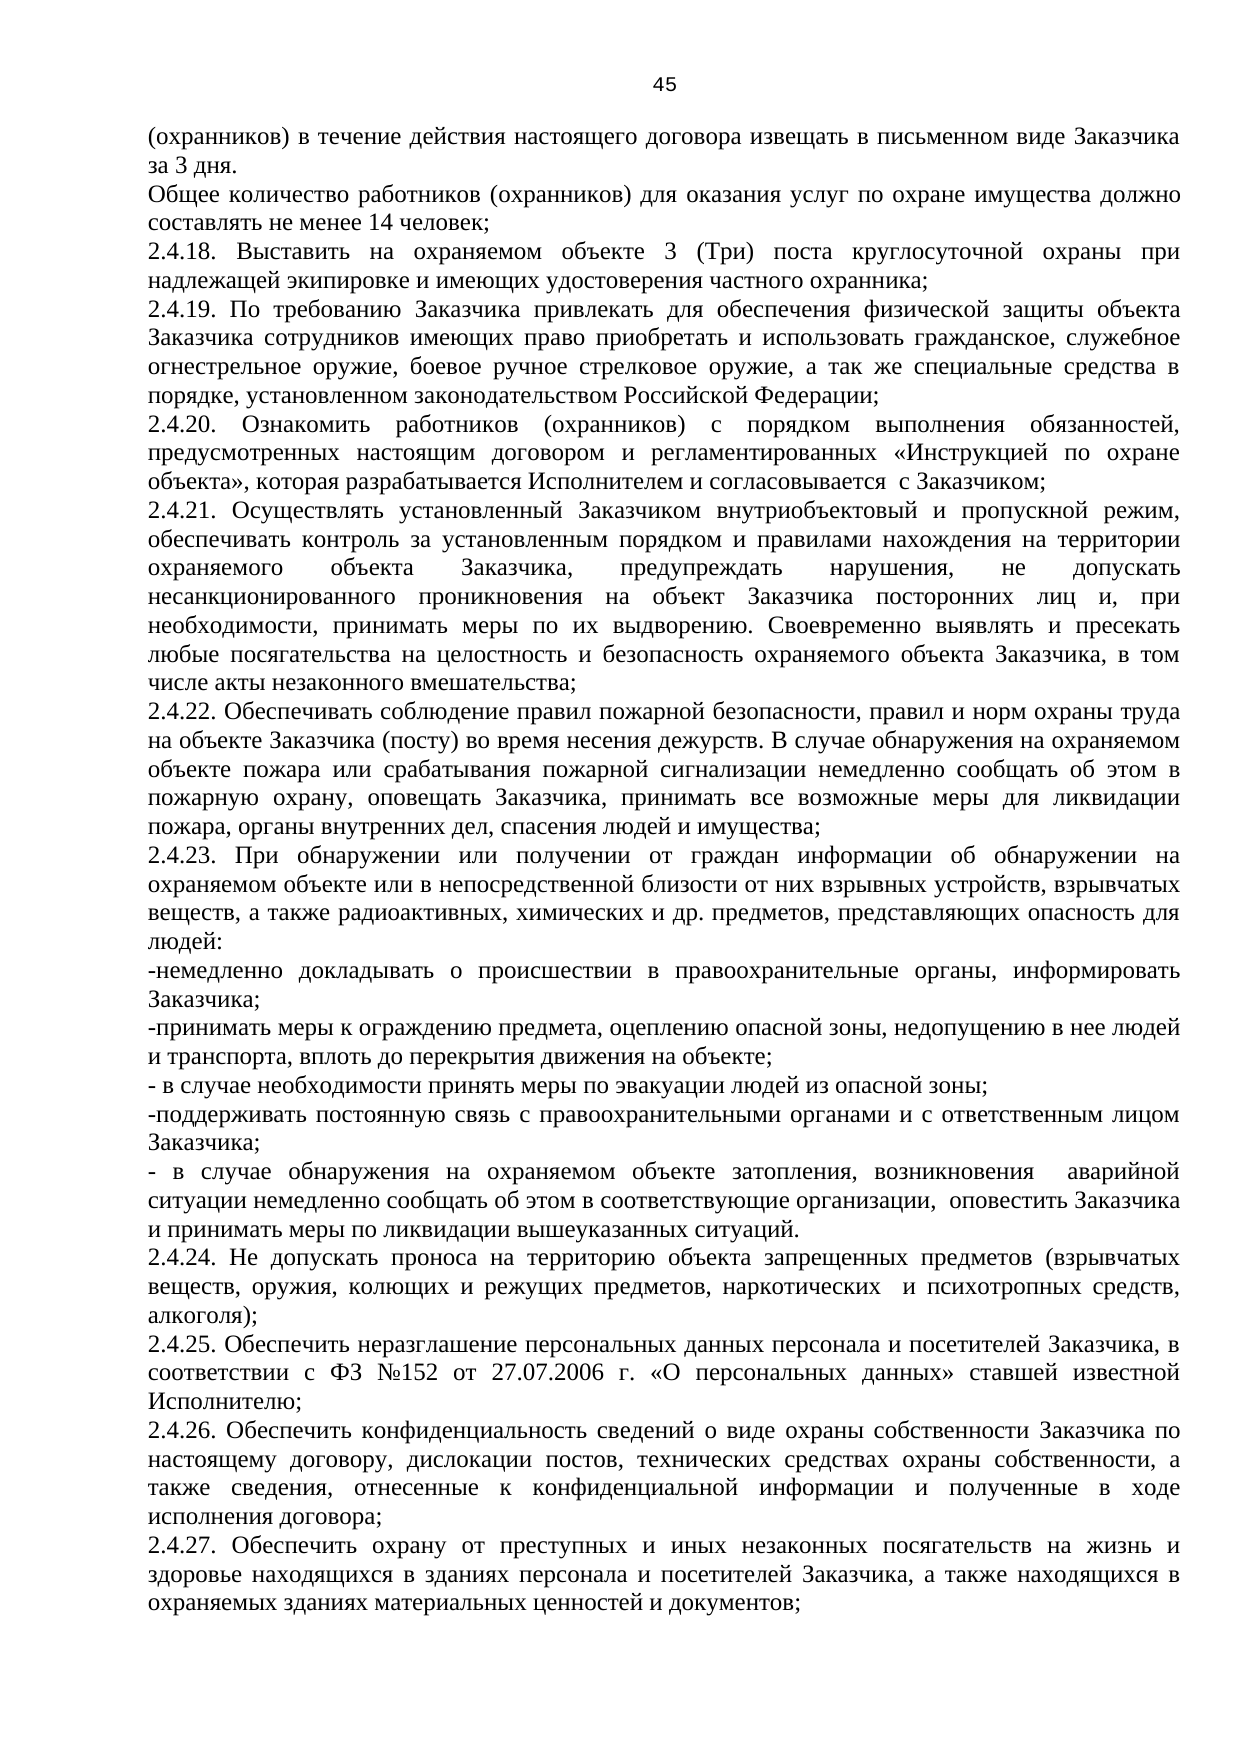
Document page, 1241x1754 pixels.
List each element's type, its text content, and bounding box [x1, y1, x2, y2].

text 2.4.19. По требованию Заказчика привлекать для обеспечения физической защиты объекта Заказчика сотрудников имеющих право приобретать и использовать гражданское, служебное огнестрельное оружие, боевое ручное стрелковое оружие, а так же специальные средства в порядке, установленном законодательством Российской Федерации; [148, 294, 1181, 409]
text 2.4.24. Не допускать проноса на территорию объекта запрещенных предметов (взрывчатых веществ, оружия, колющих и режущих предметов, наркотических и психотропных средств, алкоголя); [148, 1242, 1181, 1329]
text 2.4.21. Осуществлять установленный Заказчиком внутриобъектовый и пропускной режим, обеспечивать контроль за установленным порядком и правилами нахождения на территории охраняемого объекта Заказчика, предупреждать нарушения, не допускать несанкционированного проникновения на объект Заказчика посторонних лиц и, при необходимости, принимать меры по их выдворению. Своевременно выявлять и пресекать любые посягательства на целостность и безопасность охраняемого объекта Заказчика, в том числе акты незаконного вмешательства; [148, 495, 1181, 696]
text 2.4.20. Ознакомить работников (охранников) с порядком выполнения обязанностей, предусмотренных настоящим договором и регламентированных «Инструкцией по охране объекта», которая разрабатывается Исполнителем и согласовывается с Заказчиком; [148, 409, 1181, 495]
text 2.4.26. Обеспечить конфиденциальность сведений о виде охраны собственности Заказчика по настоящему договору, дислокации постов, технических средствах охраны собственности, а также сведения, отнесенные к конфиденциальной информации и полученные в ходе исполнения договора; [148, 1415, 1181, 1530]
text 2.4.18. Выставить на охраняемом объекте 3 (Три) поста круглосуточной охраны при надлежащей экипировке и имеющих удостоверения частного охранника; [148, 236, 1181, 294]
text -немедленно докладывать о происшествии в правоохранительные органы, информировать Заказчика; [148, 955, 1181, 1012]
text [148, 121, 1181, 179]
text -принимать меры к ограждению предмета, оцеплению опасной зоны, недопущению в нее людей и транспорта, вплоть до перекрытия движения на объекте; [148, 1012, 1181, 1070]
list Общее количество работников (охранников) для оказания услуг по охране имущества должно составлять не менее 14 человек; [148, 179, 1181, 236]
text - в случае обнаружения на охраняемом объекте затопления, возникновения аварийной ситуации немедленно сообщать об этом в соответствующие организации, оповестить Заказчика и принимать меры по ликвидации вышеуказанных ситуаций. [148, 1156, 1181, 1242]
text 2.4.25. Обеспечить неразглашение персональных данных персонала и посетителей Заказчика, в соответствии с ФЗ №152 от 27.07.2006 г. «О персональных данных» ставшей известной Исполнителю; [148, 1329, 1181, 1415]
text - в случае необходимости принять меры по эвакуации людей из опасной зоны; [148, 1070, 1181, 1099]
text -поддерживать постоянную связь с правоохранительными органами и с ответственным лицом Заказчика; [148, 1099, 1181, 1156]
text 2.4.23. При обнаружении или получении от граждан информации об обнаружении на охраняемом объекте или в непосредственной близости от них взрывных устройств, взрывчатых веществ, а также радиоактивных, химических и др. предметов, представляющих опасность для людей: [148, 840, 1181, 955]
text 2.4.27. Обеспечить охрану от преступных и иных незаконных посягательств на жизнь и здоровье находящихся в зданиях персонала и посетителей Заказчика, а также находящихся в охраняемых зданиях материальных ценностей и документов; [148, 1530, 1181, 1616]
text 2.4.22. Обеспечивать соблюдение правил пожарной безопасности, правил и норм охраны труда на объекте Заказчика (посту) во время несения дежурств. В случае обнаружения на охраняемом объекте пожара или срабатывания пожарной сигнализации немедленно сообщать об этом в пожарную охрану, оповещать Заказчика, принимать все возможные меры для ликвидации пожара, органы внутренних дел, спасения людей и имущества; [148, 696, 1181, 840]
